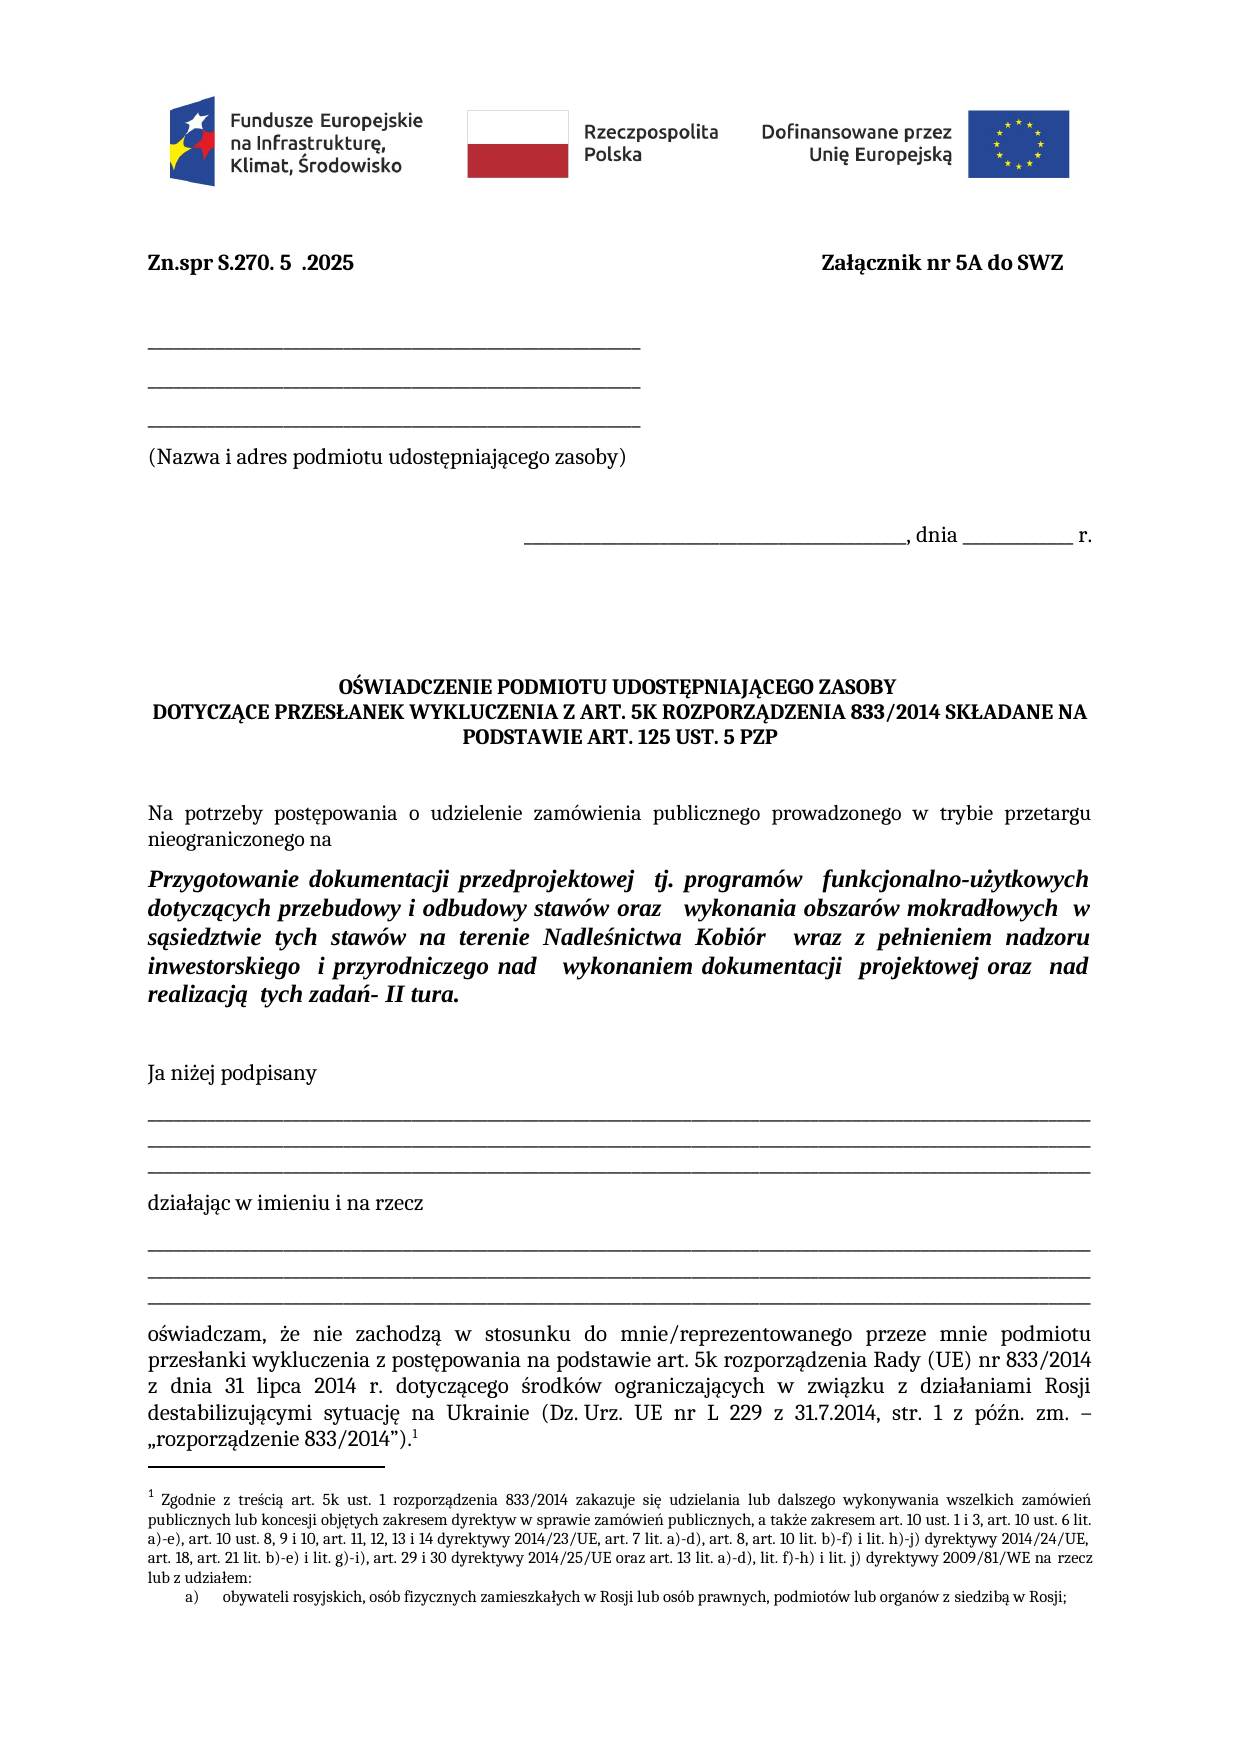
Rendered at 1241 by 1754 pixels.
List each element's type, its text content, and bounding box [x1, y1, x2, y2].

text Na potrzeby postępowania o udzielenie zamówienia publicznego prowadzonego w trybie przetargu nieograniczonego na [148, 801, 1093, 852]
text __________________________________________________________ [148, 366, 1093, 392]
text Zn.spr S.270. 5 .2025 Załącznik nr 5A do SWZ [148, 249, 1093, 276]
text __________________________________________________________ [148, 405, 1093, 431]
picture [147, 73, 1093, 209]
text oświadczam, że nie zachodzą w stosunku do mnie/reprezentowanego przeze mnie podmiotu przesłanki wykluczenia z postępowania na podstawie art. 5k rozporządzenia Rady (UE) nr 833/2014 z dnia 31 lipca 2014 r. dotyczącego środków ograniczających w związku z działaniami Rosji destabilizującymi sytuację na Ukrainie (Dz. Urz. UE nr L 229 z 31.7.2014, str. 1 z późn. zm. – „rozporządzenie 833/2014”). [148, 1321, 1093, 1452]
text Ja niżej podpisany [148, 1060, 1093, 1086]
text __________________________________________________________ [148, 327, 1093, 354]
text (Nazwa i adres podmiotu udostępniającego zasoby) [148, 444, 1093, 470]
text _____________________________________________, dnia _____________ r. [148, 522, 1093, 548]
text Przygotowanie dokumentacji przedprojektowej tj. programów funkcjonalno-użytkowych dotyczących przebudowy i odbudowy stawów oraz wykonania obszarów mokradłowych w sąsiedztwie tych stawów na terenie Nadleśnictwa Kobiór wraz z pełnieniem nadzoru inwestorskiego i przyrodniczego nad wykonaniem dokumentacji projektowej oraz nad realizacją tych zadań- II tura. [148, 864, 1093, 1008]
text _____________________________________________________________________________________________________________________________________________________________________________________________________________________________________________________________________________________________________________________________________________ [148, 1229, 1093, 1308]
text _____________________________________________________________________________________________________________________________________________________________________________________________________________________________________________________________________________________________________________________________________________ [148, 1098, 1093, 1178]
text działając w imieniu i na rzecz [148, 1190, 1093, 1216]
text OŚWIADCZENIE PODMIOTU UDOSTĘPNIAJĄCEGO ZASOBY DOTYCZĄCE PRZESŁANEK WYKLUCZENIA Z ART. 5K ROZPORZĄDZENIA 833/2014 SKŁADANE NA PODSTAWIE ART. 125 UST. 5 PZP [148, 675, 1093, 750]
